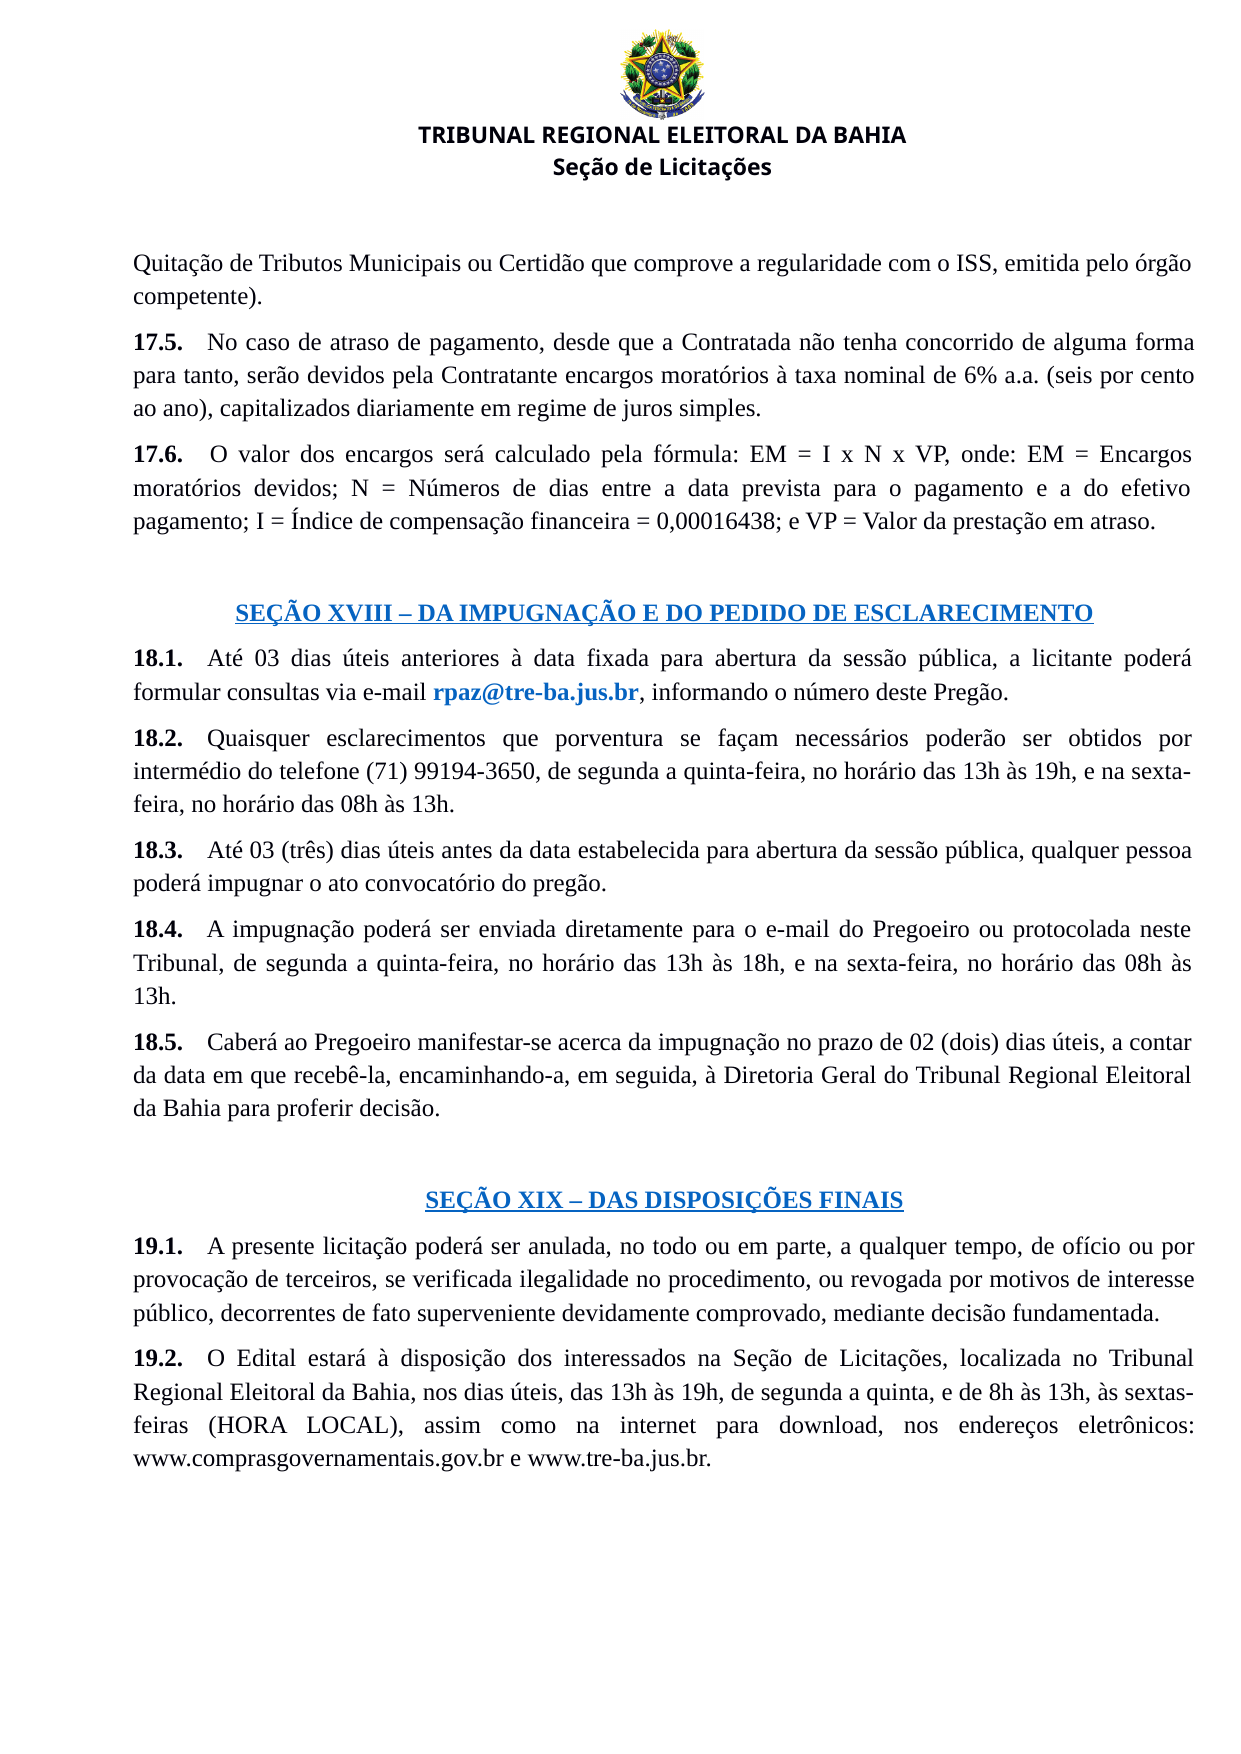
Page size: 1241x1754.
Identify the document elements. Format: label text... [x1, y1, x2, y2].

text 19.1. A presente licitação poderá ser anulada, no todo ou em parte, a qualquer tempo, de ofício ou por provocação de terceiros, se verificada ilegalidade no procedimento, ou revogada por motivos de interesse público, decorrentes de fato superveniente devidamente comprovado, mediante decisão fundamentada. [133, 1228, 1196, 1328]
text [133, 244, 1193, 311]
text 18.2. Quaisquer esclarecimentos que porventura se façam necessários poderão ser obtidos por intermédio do telefone (71) 99194-3650, de segunda a quinta-feira, no horário das 13h às 19h, e na sexta-feira, no horário das 08h às 13h. [133, 719, 1193, 819]
text 18.5. Caberá ao Pregoeiro manifestar-se acerca da impugnação no prazo de 02 (dois) dias úteis, a contar da data em que recebê-la, encaminhando-a, em seguida, à Diretoria Geral do Tribunal Regional Eleitoral da Bahia para proferir decisão. [133, 1023, 1193, 1123]
text 18.3. Até 03 (três) dias úteis antes da data estabelecida para abertura da sessão pública, qualquer pessoa poderá impugnar o ato convocatório do pregão. [133, 832, 1193, 898]
text SEÇÃO XVIII – DA IMPUGNAÇÃO E DO PEDIDO DE ESCLARECIMENTO [133, 594, 1196, 628]
text 17.5. No caso de atraso de pagamento, desde que a Contratada não tenha concorrido de alguma forma para tanto, serão devidos pela Contratante encargos moratórios à taxa nominal de 6% a.a. (seis por cento ao ano), capitalizados diariamente em regime de juros simples. [133, 323, 1196, 423]
text 17.6. O valor dos encargos será calculado pela fórmula: EM = I x N x VP, onde: EM = Encargos moratórios devidos; N = Números de dias entre a data prevista para o pagamento e a do efetivo pagamento; I = Índice de compensação financeira = 0,00016438; e VP = Valor da prestação em atraso. [133, 436, 1193, 536]
text 18.4. A impugnação poderá ser enviada diretamente para o e-mail do Pregoeiro ou protocolada neste Tribunal, de segunda a quinta-feira, no horário das 13h às 18h, e na sexta-feira, no horário das 08h às 13h. [133, 911, 1193, 1011]
text 19.2. O Edital estará à disposição dos interessados na Seção de Licitações, localizada no Tribunal Regional Eleitoral da Bahia, nos dias úteis, das 13h às 19h, de segunda a quinta, e de 8h às 13h, às sextas-feiras (HORA LOCAL), assim como na internet para download, nos endereços eletrônicos: www.comprasgovernamentais.gov.br e www.tre-ba.jus.br. [133, 1340, 1196, 1473]
text SEÇÃO XIX – DAS DISPOSIÇÕES FINAIS [133, 1182, 1196, 1215]
text 18.1. Até 03 dias úteis anteriores à data fixada para abertura da sessão pública, a licitante poderá formular consultas via e-mail rpaz@tre-ba.jus.br, informando o número deste Pregão. [133, 640, 1193, 707]
